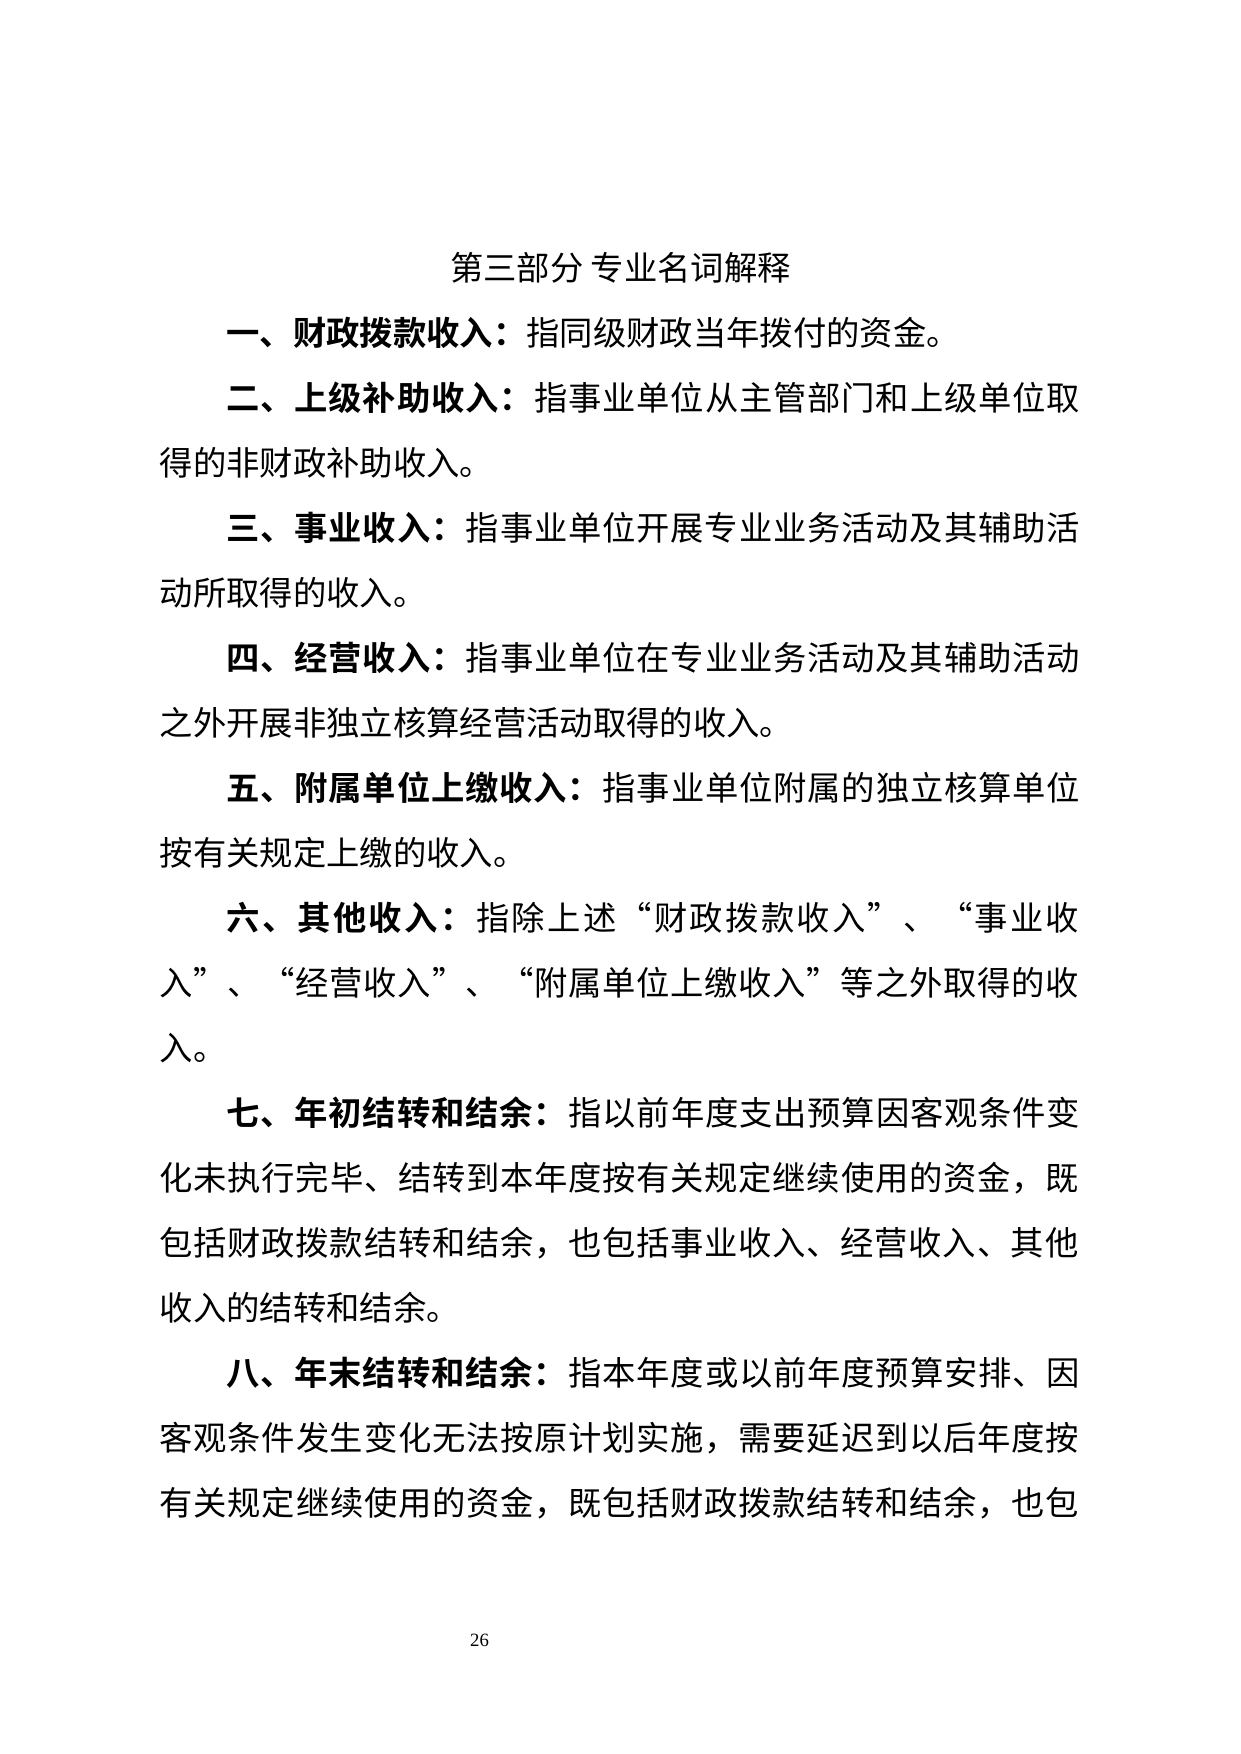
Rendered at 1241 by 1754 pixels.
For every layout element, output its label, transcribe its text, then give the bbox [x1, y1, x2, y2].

text 六、其他收入：指除上述“财政拨款收入”、“事业收入”、“经营收入”、“附属单位上缴收入”等之外取得的收入。 [159, 883, 1081, 1078]
text 第三部分 专业名词解释 [159, 233, 1081, 298]
text 三、事业收入：指事业单位开展专业业务活动及其辅助活动所取得的收入。 [159, 493, 1081, 623]
text 一、财政拨款收入：指同级财政当年拨付的资金。 [159, 298, 1081, 363]
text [159, 1338, 1081, 1533]
text 五、附属单位上缴收入：指事业单位附属的独立核算单位按有关规定上缴的收入。 [159, 753, 1081, 883]
text 四、经营收入：指事业单位在专业业务活动及其辅助活动之外开展非独立核算经营活动取得的收入。 [159, 623, 1081, 753]
text 七、年初结转和结余：指以前年度支出预算因客观条件变化未执行完毕、结转到本年度按有关规定继续使用的资金，既包括财政拨款结转和结余，也包括事业收入、经营收入、其他收入的结转和结余。 [159, 1078, 1081, 1338]
text 二、上级补助收入：指事业单位从主管部门和上级单位取得的非财政补助收入。 [159, 363, 1081, 493]
